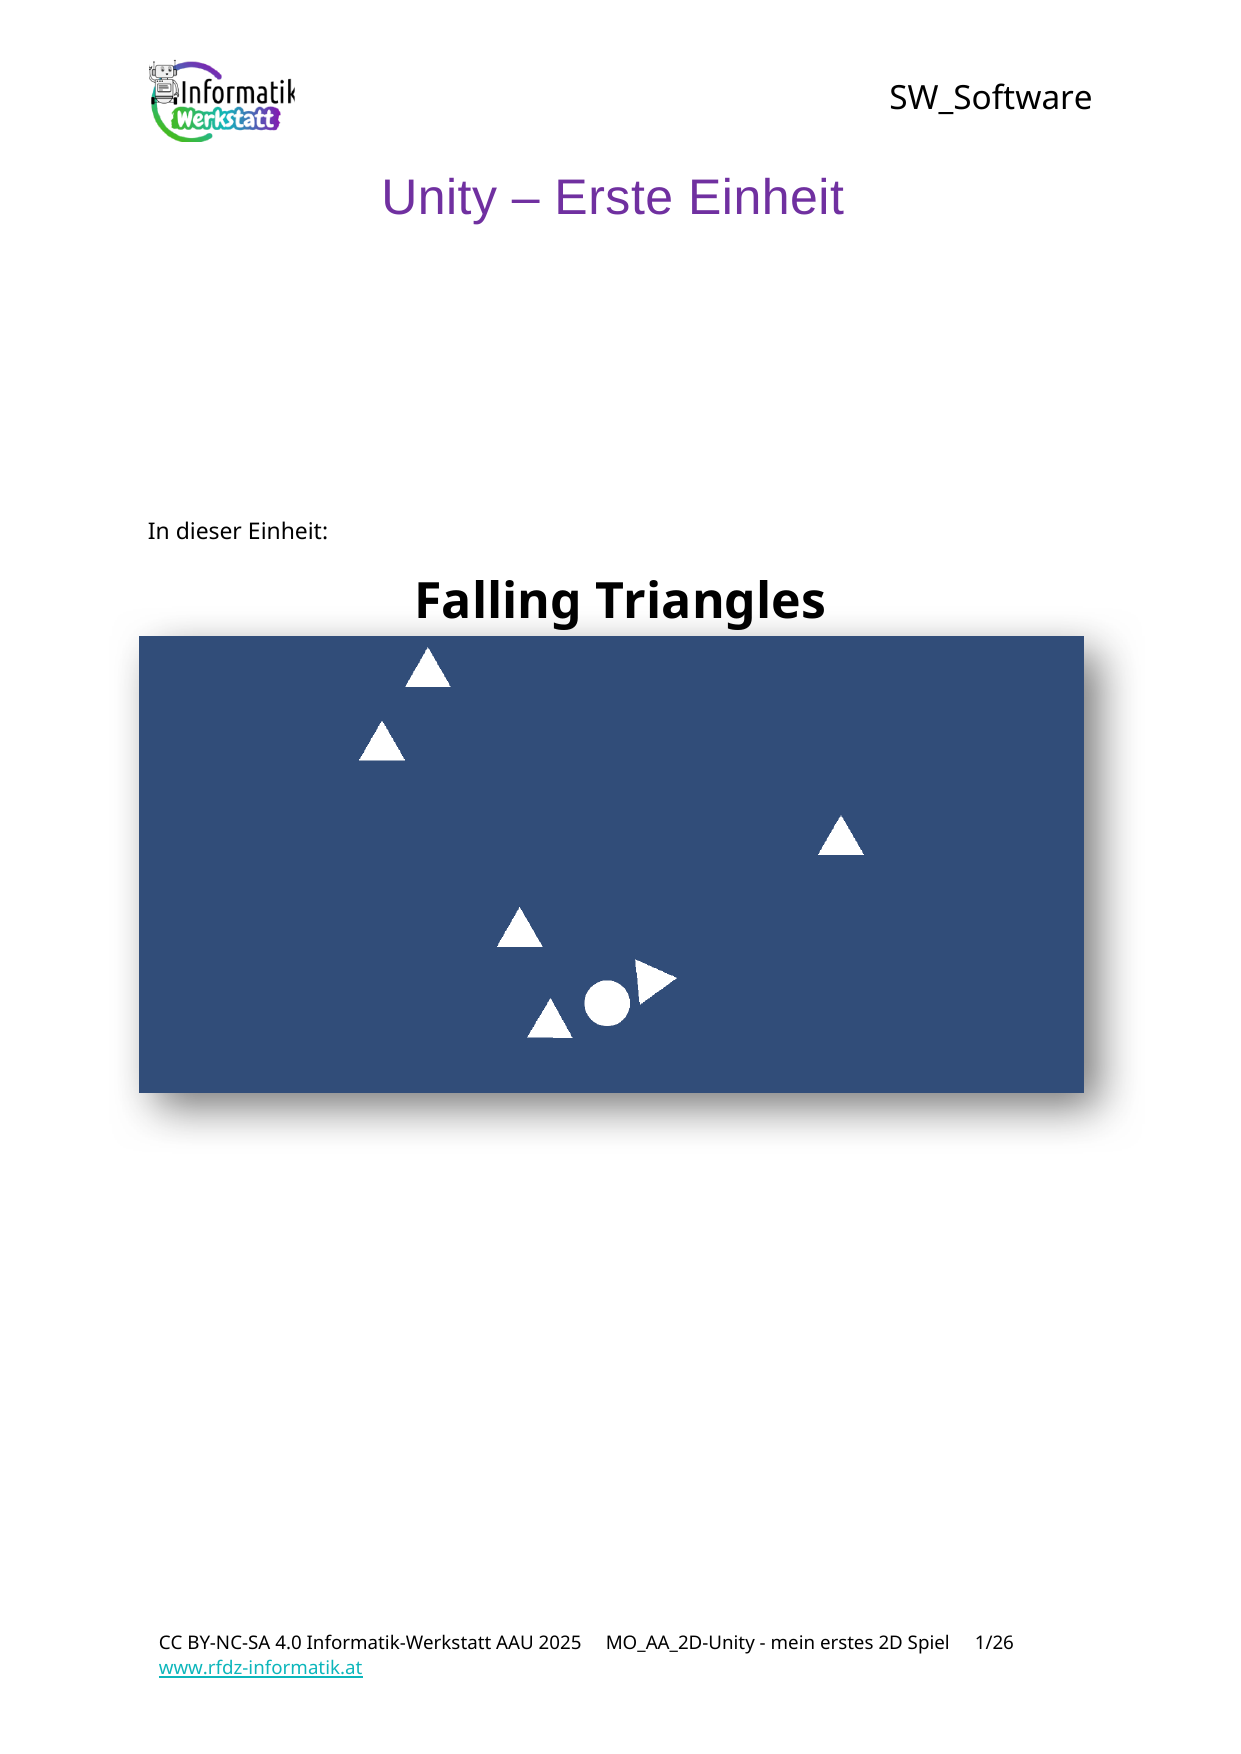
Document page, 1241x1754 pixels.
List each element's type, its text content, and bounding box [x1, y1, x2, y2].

text In dieser Einheit: [148, 515, 1092, 546]
picture [147, 59, 295, 141]
picture [139, 636, 1084, 1093]
text Unity – Erste Einheit [133, 167, 1092, 225]
text Falling Triangles [148, 566, 1092, 634]
